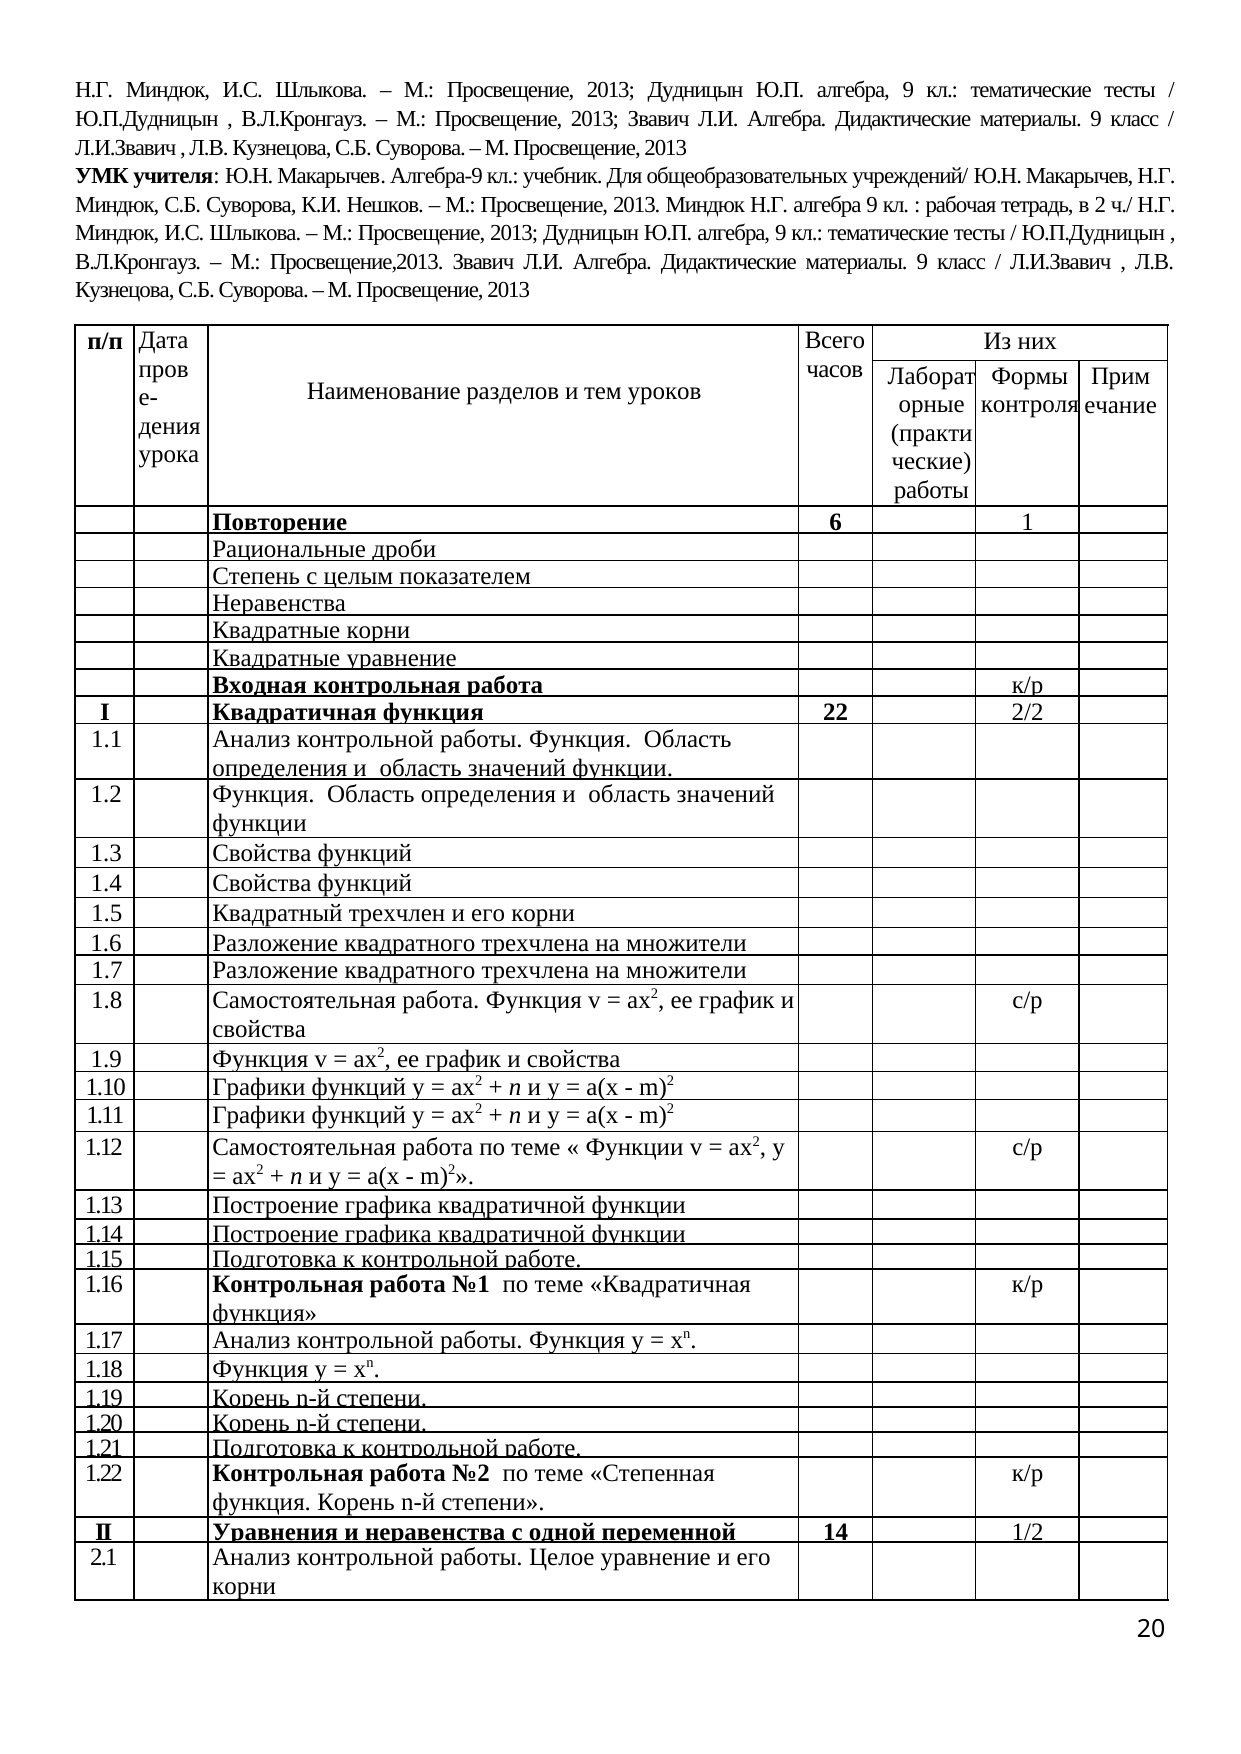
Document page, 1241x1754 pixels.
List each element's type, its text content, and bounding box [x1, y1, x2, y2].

table_cell [873, 928, 975, 954]
table_cell [976, 643, 1078, 668]
table_cell Графики функций у = ах2 + п и у = а(х - m)2 [209, 1100, 798, 1131]
table_cell [76, 589, 133, 614]
table_cell 1.18 [76, 1354, 133, 1381]
table_cell [976, 1383, 980, 1406]
table_cell [976, 1433, 980, 1456]
table_cell [1163, 1245, 1167, 1268]
table_cell [868, 1245, 872, 1268]
table_header Из них [873, 326, 1167, 360]
table_cell [976, 724, 1078, 778]
table_cell 1.11 [76, 1100, 133, 1131]
table_cell [135, 1044, 207, 1071]
table_cell 1.9 [76, 1044, 133, 1071]
table_cell [976, 534, 1078, 559]
table_cell [135, 780, 207, 837]
table_cell 1.22 [76, 1458, 133, 1516]
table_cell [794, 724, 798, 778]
table_cell [1163, 1518, 1167, 1541]
table_cell [799, 780, 872, 837]
table_cell [135, 561, 207, 587]
table_cell [799, 1132, 872, 1189]
table_cell Рациональные дроби [209, 534, 798, 559]
table_cell [873, 868, 975, 897]
table_cell [76, 616, 133, 641]
table_cell Входная контрольная работа [209, 670, 798, 695]
table_cell [799, 670, 872, 695]
table_cell [799, 1191, 872, 1218]
table_cell [873, 534, 975, 559]
table_cell [1080, 928, 1167, 954]
table_cell [976, 780, 1078, 837]
table_cell [873, 1354, 975, 1381]
table_cell Подготовка к контрольной работе. [209, 1245, 798, 1268]
table_cell [1080, 1072, 1167, 1098]
table_cell [1163, 1408, 1167, 1431]
table_cell [799, 1100, 872, 1131]
table_cell [799, 1383, 803, 1406]
table_cell [1080, 697, 1167, 723]
table_cell Квадратные корни [209, 616, 798, 641]
table_cell [799, 534, 872, 559]
table_cell 1.7 [76, 956, 133, 983]
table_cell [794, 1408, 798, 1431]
table_cell [873, 1072, 975, 1098]
table_cell [971, 1245, 975, 1268]
table_cell [873, 697, 975, 723]
table_cell Свойства функций [209, 838, 798, 866]
table_cell [799, 1354, 872, 1381]
table_cell [1080, 1132, 1167, 1189]
table_cell [799, 838, 872, 866]
table_cell [76, 644, 133, 668]
table_cell [1080, 838, 1167, 866]
table_cell [1080, 780, 1167, 837]
table_cell [976, 868, 1078, 897]
table_cell [976, 1191, 1078, 1218]
table_cell [135, 534, 207, 559]
table_cell [873, 561, 975, 587]
table_cell 1.13 [76, 1191, 133, 1218]
table_cell Подготовка к контрольной работе. [209, 1433, 798, 1456]
table_cell [1080, 898, 1167, 927]
table_cell [976, 1072, 1078, 1098]
table_cell [971, 1220, 975, 1243]
table_cell 1.6 [76, 928, 133, 954]
table_cell 1.1 [76, 724, 133, 778]
table_cell Контрольная работа №2 по теме «Степенная функция. Корень n-й степени». [209, 1458, 798, 1516]
table_cell 1.5 [76, 898, 133, 927]
table_cell [873, 1270, 975, 1323]
table_cell [1163, 1433, 1167, 1456]
table_cell [976, 1408, 980, 1431]
table_cell [799, 985, 872, 1043]
table_cell [135, 1132, 207, 1189]
table_cell [873, 507, 975, 532]
table_cell [1080, 1458, 1167, 1516]
table_cell [1080, 561, 1167, 587]
table_cell [873, 1543, 975, 1599]
table_cell Функция у = хn. [209, 1354, 798, 1381]
table_cell Самостоятельная работа по теме « Функции v = ах2, у = ах2 + п и у = а(х - m)2». [209, 1132, 798, 1189]
table_header Наименование разделов и тем уроков [209, 326, 798, 505]
table_cell [135, 928, 207, 954]
table_cell с/р [976, 985, 1078, 1043]
table_cell [976, 616, 1078, 641]
table_cell [799, 1245, 803, 1268]
table_cell 1.10 [76, 1072, 133, 1098]
table_cell [1080, 1543, 1167, 1599]
table_cell [799, 1325, 872, 1352]
table_cell [971, 1433, 975, 1456]
table_cell к/р [976, 670, 1078, 695]
table_cell Контрольная работа №1 по теме «Квадратичная функция» [209, 1270, 798, 1323]
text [75, 75, 1176, 161]
table_cell [799, 898, 872, 927]
table_cell [799, 1220, 803, 1243]
table_cell 1.3 [76, 838, 133, 866]
table_cell [971, 1408, 975, 1431]
table_cell [1080, 643, 1167, 668]
table_cell [135, 724, 207, 778]
table_cell 1.16 [76, 1270, 133, 1323]
table_cell [971, 1383, 975, 1406]
table_cell 1.15 [76, 1245, 133, 1268]
table_cell [1080, 588, 1167, 614]
table_cell Лабораторные (практические) работы [873, 361, 975, 505]
table_cell [135, 670, 207, 695]
table_cell [799, 868, 872, 897]
table_cell [873, 670, 975, 695]
table_cell [135, 616, 207, 641]
table_cell [873, 780, 975, 837]
table_cell [135, 507, 207, 532]
table_cell [976, 1354, 1078, 1381]
table_cell [873, 985, 975, 1043]
table_cell 2.1 [76, 1543, 133, 1599]
table_cell [873, 1191, 975, 1218]
table_cell [873, 898, 975, 927]
table_cell [1080, 670, 1167, 695]
table_cell Построение графика квадратичной функции [209, 1191, 798, 1218]
table_cell [868, 1433, 872, 1456]
table_cell [135, 1191, 207, 1218]
table_cell [799, 956, 872, 983]
table_cell 1.17 [76, 1325, 133, 1352]
table_cell [1080, 868, 1167, 897]
table_cell [1080, 1100, 1167, 1131]
table_cell [135, 898, 207, 927]
table_cell [135, 1072, 207, 1098]
table_cell [976, 1245, 980, 1268]
table_cell [799, 643, 872, 668]
table_cell [976, 561, 1078, 587]
table_cell [976, 956, 1078, 983]
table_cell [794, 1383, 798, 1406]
table_cell к/р [976, 1270, 1078, 1323]
table_cell [1080, 1044, 1167, 1071]
table_cell Степень с целым показателем [209, 561, 798, 587]
table_cell [135, 1325, 207, 1352]
table_cell [799, 1072, 872, 1098]
table_cell [971, 1518, 975, 1541]
table_cell Примечание [1080, 361, 1167, 505]
table_cell 1.19 [76, 1383, 133, 1406]
table_cell [976, 838, 1078, 866]
table_cell [1163, 1220, 1167, 1243]
table_cell Формы контроля [976, 361, 1078, 505]
table_cell Уравнения и неравенства с одной переменной [209, 1518, 798, 1541]
table_cell [1163, 1383, 1167, 1406]
table_cell [135, 697, 207, 723]
table_cell 1.8 [76, 985, 133, 1043]
table_cell [873, 724, 975, 778]
table_cell [135, 868, 207, 897]
table_cell Разложение квадратного трехчлена на множители [209, 956, 798, 983]
table_cell 6 [799, 507, 872, 532]
table_cell Самостоятельная работа. Функция v = ах2, ее график и свойства [209, 985, 798, 1043]
table_cell [135, 1100, 207, 1131]
table_cell Квадратный трехчлен и его корни [209, 898, 798, 927]
table_header Дата проведения урока [135, 326, 207, 505]
table_cell [976, 898, 1078, 927]
table_cell 1 [976, 507, 1078, 532]
table_cell [868, 1383, 872, 1406]
table_cell 2/2 [976, 697, 1078, 723]
table_cell [873, 643, 975, 668]
table_cell [976, 588, 1078, 614]
table_cell [76, 508, 133, 532]
table_cell [1080, 1325, 1167, 1352]
table_cell [135, 643, 207, 668]
table_cell [799, 1433, 803, 1456]
table_cell [799, 1543, 872, 1599]
table_cell Разложение квадратного трехчлена на множители [209, 928, 798, 954]
table_cell [873, 1100, 975, 1131]
table_cell Свойства функций [209, 868, 798, 897]
table_cell [976, 1220, 980, 1243]
table_cell [799, 928, 872, 954]
table_cell [873, 1325, 975, 1352]
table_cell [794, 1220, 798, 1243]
table_cell [1080, 985, 1167, 1043]
table_cell [976, 1100, 1078, 1131]
table_cell [1080, 507, 1167, 532]
table_cell [1080, 724, 1167, 778]
table_cell Квадратные уравнение [209, 643, 798, 668]
table_cell Анализ контрольной работы. Целое уравнение и его корни [209, 1543, 798, 1599]
table_cell Неравенства [209, 588, 798, 614]
table_cell [873, 588, 975, 614]
table_cell с/р [976, 1132, 1078, 1189]
table_cell [799, 1270, 872, 1323]
table_cell [873, 956, 975, 983]
table_cell [976, 1044, 1078, 1071]
table_cell Квадратичная функция [209, 697, 798, 723]
table_cell [135, 588, 207, 614]
table_cell [873, 1458, 975, 1516]
table_cell Графики функций у = ах2 + п и у = а(х - m)2 [209, 1072, 798, 1098]
table_cell [135, 1270, 207, 1323]
table_cell [135, 1543, 207, 1599]
table_cell [135, 956, 207, 983]
table_cell [135, 1458, 207, 1516]
table_header Всего часов [799, 326, 872, 505]
table_header п/п [76, 326, 133, 505]
table_cell [799, 1408, 803, 1431]
table_cell [799, 1458, 872, 1516]
table_cell [799, 616, 872, 641]
table_cell [135, 985, 207, 1043]
table_cell [76, 671, 133, 695]
table_cell 1.21 [76, 1433, 133, 1456]
table_cell Анализ контрольной работы. Функция у = хn. [209, 1325, 798, 1352]
table_cell [873, 1132, 975, 1189]
table_cell [976, 928, 1078, 954]
table_cell [76, 562, 133, 587]
table_cell [799, 561, 872, 587]
table_cell Повторение [209, 507, 798, 532]
table_cell [799, 588, 872, 614]
table_cell [976, 1325, 1078, 1352]
table_cell [1080, 956, 1167, 983]
table_cell 1.14 [76, 1220, 133, 1243]
table_cell к/р [976, 1458, 1078, 1516]
table_cell [799, 1044, 872, 1071]
table_cell [1080, 534, 1167, 559]
table_cell Функция v = ах2, ее график и свойства [209, 1044, 798, 1071]
table_cell 1.4 [76, 868, 133, 897]
table_cell [135, 1354, 207, 1381]
table_cell [1080, 1191, 1167, 1218]
table_cell [868, 1408, 872, 1431]
table_cell [873, 1044, 975, 1071]
table_cell 1.12 [76, 1132, 133, 1189]
table_cell 1.20 [76, 1408, 133, 1431]
table_cell [1080, 1354, 1167, 1381]
table_cell [799, 724, 872, 778]
table_cell Функция. Область определения и область значений функции [209, 780, 798, 837]
table_cell 1.2 [76, 780, 133, 837]
text УМК учителя: Ю.Н. Макарычев. Алгебра-9 кл.: учебник. Для общеобразовательных учреждений/ Ю.Н. Макарычев, Н.Г. Миндюк, С.Б. Суворова, К.И. Нешков. – М.: Просвещение, 2013. Миндюк Н.Г. алгебра 9 кл. : рабочая тетрадь, в 2 ч./ Н.Г. Миндюк, И.С. Шлыкова. – М.: Просвещение, 2013; Дудницын Ю.П. алгебра, 9 кл.: тематические тесты / Ю.П.Дудницын , В.Л.Кронгауз. – М.: Просвещение,2013. Звавич Л.И. Алгебра. Дидактические материалы. 9 класс / Л.И.Звавич , Л.В. Кузнецова, С.Б. Суворова. – М. Просвещение, 2013 [75, 161, 1176, 303]
table_cell 22 [799, 697, 872, 723]
table_cell II [76, 1518, 133, 1541]
table_cell [1080, 616, 1167, 641]
table_cell [873, 838, 975, 866]
table_cell I [76, 698, 133, 723]
table_cell [873, 616, 975, 641]
table_cell [976, 1543, 1078, 1599]
table_cell [868, 1220, 872, 1243]
table_cell [1080, 1270, 1167, 1323]
table_cell [135, 838, 207, 866]
table_cell [76, 535, 133, 559]
